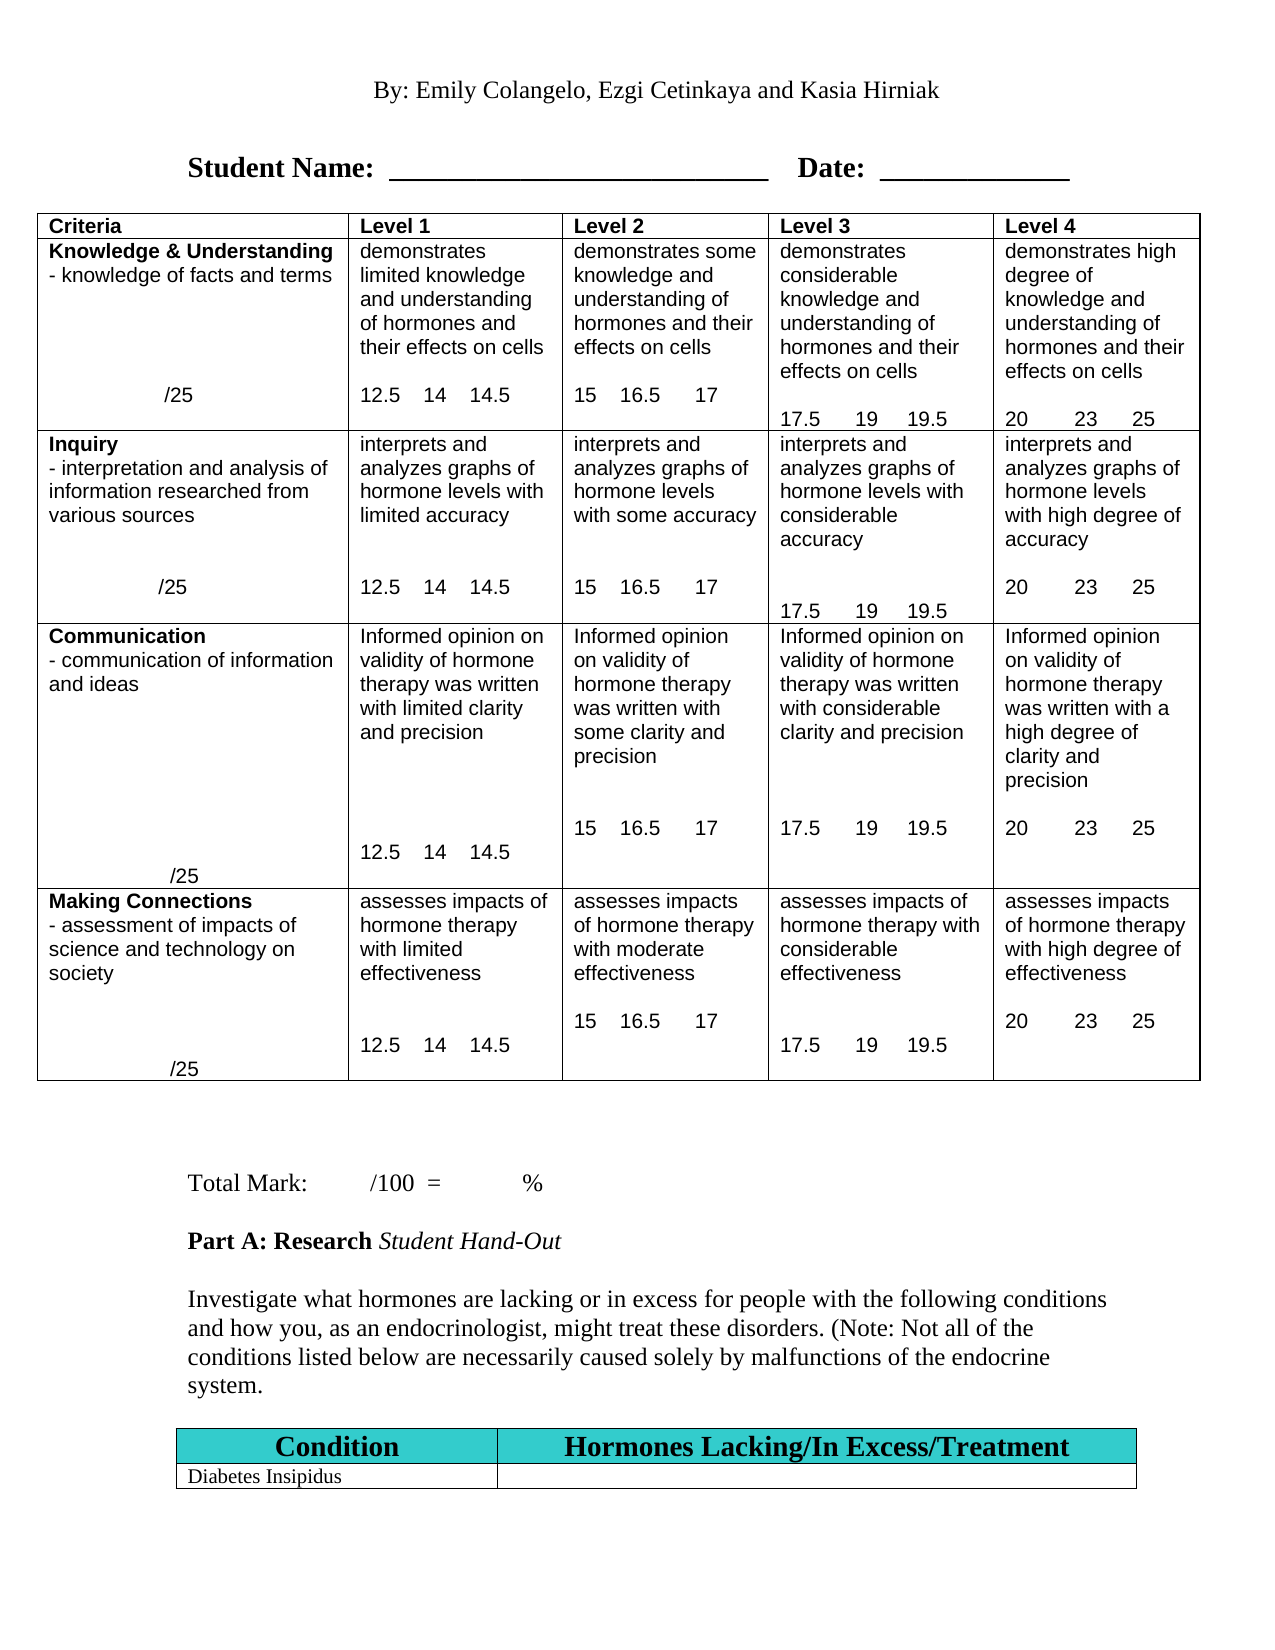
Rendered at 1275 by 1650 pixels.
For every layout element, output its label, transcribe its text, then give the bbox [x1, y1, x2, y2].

table_cell assesses impacts of hormone therapy with high degree of effectiveness 20 23 25 [994, 889, 1199, 1080]
table_cell assesses impacts of hormone therapy with limited effectiveness 12.5 14 14.5 [349, 889, 562, 1080]
table_cell assesses impacts of hormone therapy with considerable effectiveness 17.5 19 19.5 [769, 889, 993, 1080]
table_header Level 4 [994, 214, 1199, 238]
table_cell demonstrates high degree of knowledge and understanding of hormones and their effects on cells 20 23 25 [994, 239, 1199, 430]
table_header Condition [177, 1429, 497, 1463]
text Part A: Research Student Hand-Out [187, 1226, 1125, 1255]
text Student Name: __________________________ Date: _____________ [187, 150, 1125, 183]
table_cell Informed opinion on validity of hormone therapy was written with considerable clarity and precision 17.5 19 19.5 [769, 624, 993, 888]
table_cell assesses impacts of hormone therapy with moderate effectiveness 15 16.5 17 [563, 889, 768, 1080]
table_cell Informed opinion on validity of hormone therapy was written with a high degree of clarity and precision 20 23 25 [994, 624, 1199, 888]
table_cell demonstrates limited knowledge and understanding of hormones and their effects on cells 12.5 14 14.5 [349, 239, 562, 430]
table_cell Inquiry - interpretation and analysis of information researched from various sources /25 [38, 431, 348, 623]
table_header Criteria [38, 214, 348, 238]
table_cell [498, 1464, 1136, 1488]
table_cell Knowledge & Understanding - knowledge of facts and terms /25 [38, 239, 348, 430]
table_header Level 3 [769, 214, 993, 238]
table_header Hormones Lacking/In Excess/Treatment [498, 1429, 1136, 1463]
table_cell Informed opinion on validity of hormone therapy was written with limited clarity and precision 12.5 14 14.5 [349, 624, 562, 888]
table_cell interprets and analyzes graphs of hormone levels with some accuracy 15 16.5 17 [563, 431, 768, 623]
table_cell Communication - communication of information and ideas /25 [38, 624, 348, 888]
table_cell interprets and analyzes graphs of hormone levels with limited accuracy 12.5 14 14.5 [349, 431, 562, 623]
table_header Level 2 [563, 214, 768, 238]
table_cell Informed opinion on validity of hormone therapy was written with some clarity and precision 15 16.5 17 [563, 624, 768, 888]
table_cell demonstrates considerable knowledge and understanding of hormones and their effects on cells 17.5 19 19.5 [769, 239, 993, 430]
text Investigate what hormones are lacking or in excess for people with the following conditions and how you, as an endocrinologist, might treat these disorders. (Note: Not all of the conditions listed below are necessarily caused solely by malfunctions of the endocrine system. [187, 1284, 1125, 1399]
table_header Level 1 [349, 214, 562, 238]
table_cell Making Connections - assessment of impacts of science and technology on society /25 [38, 889, 348, 1080]
table_cell interprets and analyzes graphs of hormone levels with high degree of accuracy 20 23 25 [994, 431, 1199, 623]
table_cell Diabetes Insipidus [177, 1464, 497, 1488]
table_cell interprets and analyzes graphs of hormone levels with considerable accuracy 17.5 19 19.5 [769, 431, 993, 623]
text Total Mark: /100 = % [187, 1168, 1125, 1197]
table_cell demonstrates some knowledge and understanding of hormones and their effects on cells 15 16.5 17 [563, 239, 768, 430]
